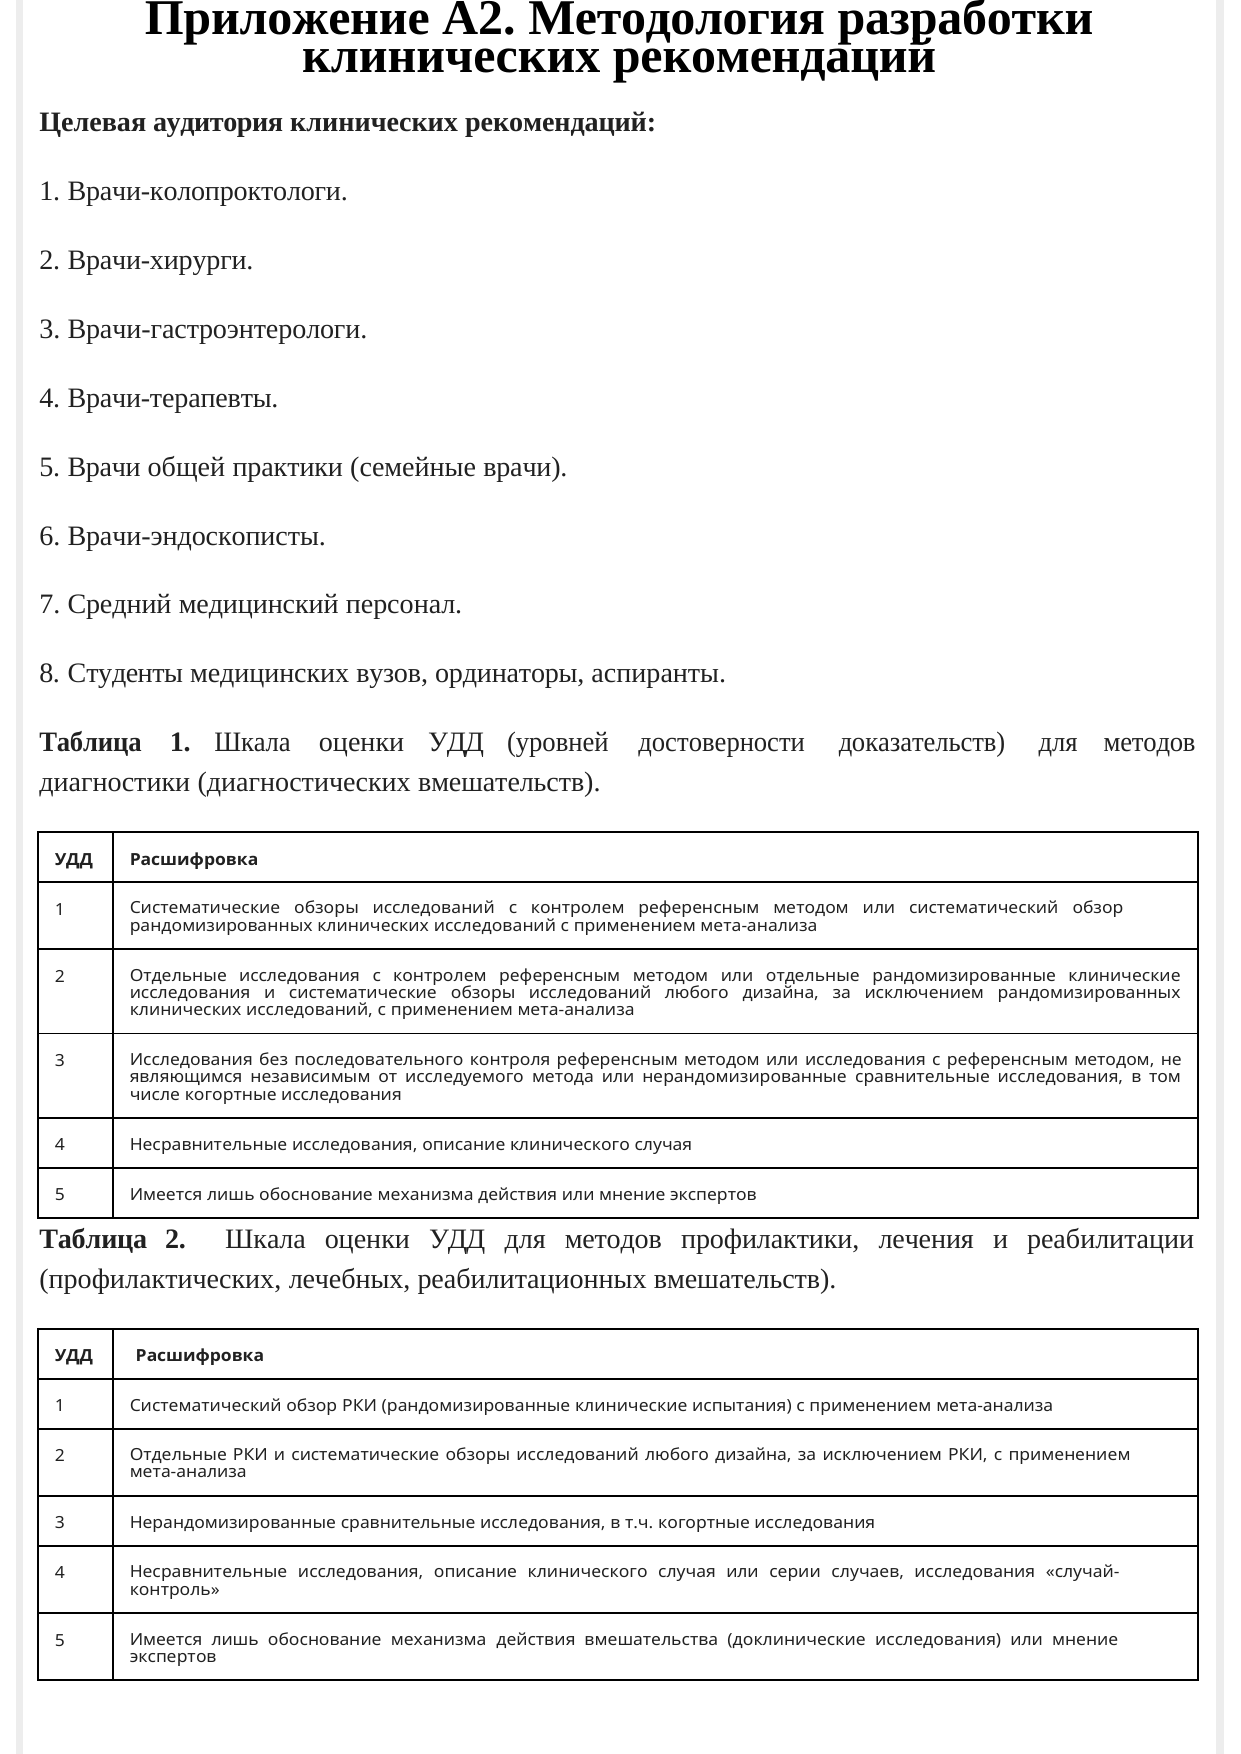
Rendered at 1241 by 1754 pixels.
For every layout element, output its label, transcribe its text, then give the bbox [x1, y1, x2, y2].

table_cell Несравнительные исследования, описание клинического случая [114, 1119, 1197, 1167]
table_cell 5 [39, 1614, 112, 1679]
table_cell 2 [39, 950, 112, 1032]
list Врачи общей практики (семейные врачи). [39, 450, 1236, 482]
table_cell Несравнительные исследования, описание клинического случая или серии случаев, исследования «случай- контроль» [114, 1547, 1197, 1612]
list Врачи-терапевты. [39, 381, 1236, 413]
list Врачи-эндоскописты. [39, 518, 1236, 551]
table_cell Исследования без последовательного контроля референсным методом или исследования с референсным методом, не являющимся независимым от исследуемого метода или нерандомизированные сравнительные исследования, в том числе когортные исследования [114, 1034, 1197, 1117]
table_cell Отдельные исследования с контролем референсным методом или отдельные рандомизированные клинические исследования и систематические обзоры исследований любого дизайна, за исключением рандомизированных клинических исследований, с применением мета-анализа [114, 950, 1197, 1032]
table_cell 3 [39, 1034, 112, 1117]
table_header УДД [39, 833, 112, 881]
table_cell 4 [39, 1547, 112, 1612]
table_cell Систематический обзор РКИ (рандомизированные клинические испытания) с применением мета-анализа [114, 1380, 1197, 1428]
table_header УДД [39, 1330, 112, 1378]
table_cell 3 [39, 1497, 112, 1545]
table_cell 5 [39, 1169, 112, 1217]
table_cell Отдельные РКИ и систематические обзоры исследований любого дизайна, за исключением РКИ, с применением мета-анализа [114, 1430, 1197, 1495]
list Средний медицинский персонал. [39, 587, 1236, 620]
table_header Расшифровка [114, 1330, 1197, 1378]
table_cell 1 [39, 883, 112, 948]
subtitle Целевая аудитория клинических рекомендаций: [39, 105, 1236, 138]
subtitle Приложение А2. Методология разработки клинических рекомендаций [144, 3, 1201, 83]
table_cell 2 [39, 1430, 112, 1495]
table_cell Имеется лишь обоснование механизма действия вмешательства (доклинические исследования) или мнение экспертов [114, 1614, 1197, 1679]
table_cell 1 [39, 1380, 112, 1428]
text Таблица 1. Шкала оценки УДД (уровней достоверности доказательств) для методов диагностики (диагностических вмешательств). [39, 725, 1201, 798]
list Врачи-хирурги. [39, 243, 1236, 276]
table_header Расшифровка [114, 833, 1197, 881]
list Студенты медицинских вузов, ординаторы, аспиранты. [39, 656, 1236, 689]
table_cell Систематические обзоры исследований с контролем референсным методом или систематический обзор рандомизированных клинических исследований с применением мета-анализа [114, 883, 1197, 948]
text Таблица 2. Шкала оценки УДД для методов профилактики, лечения и реабилитации (профилактических, лечебных, реабилитационных вмешательств). [39, 1222, 1201, 1295]
list Врачи-колопроктологи. [39, 174, 1236, 207]
list Врачи-гастроэнтерологи. [39, 312, 1236, 344]
table_cell Нерандомизированные сравнительные исследования, в т.ч. когортные исследования [114, 1497, 1197, 1545]
table_cell 4 [39, 1119, 112, 1167]
table_cell Имеется лишь обоснование механизма действия или мнение экспертов [114, 1169, 1197, 1217]
